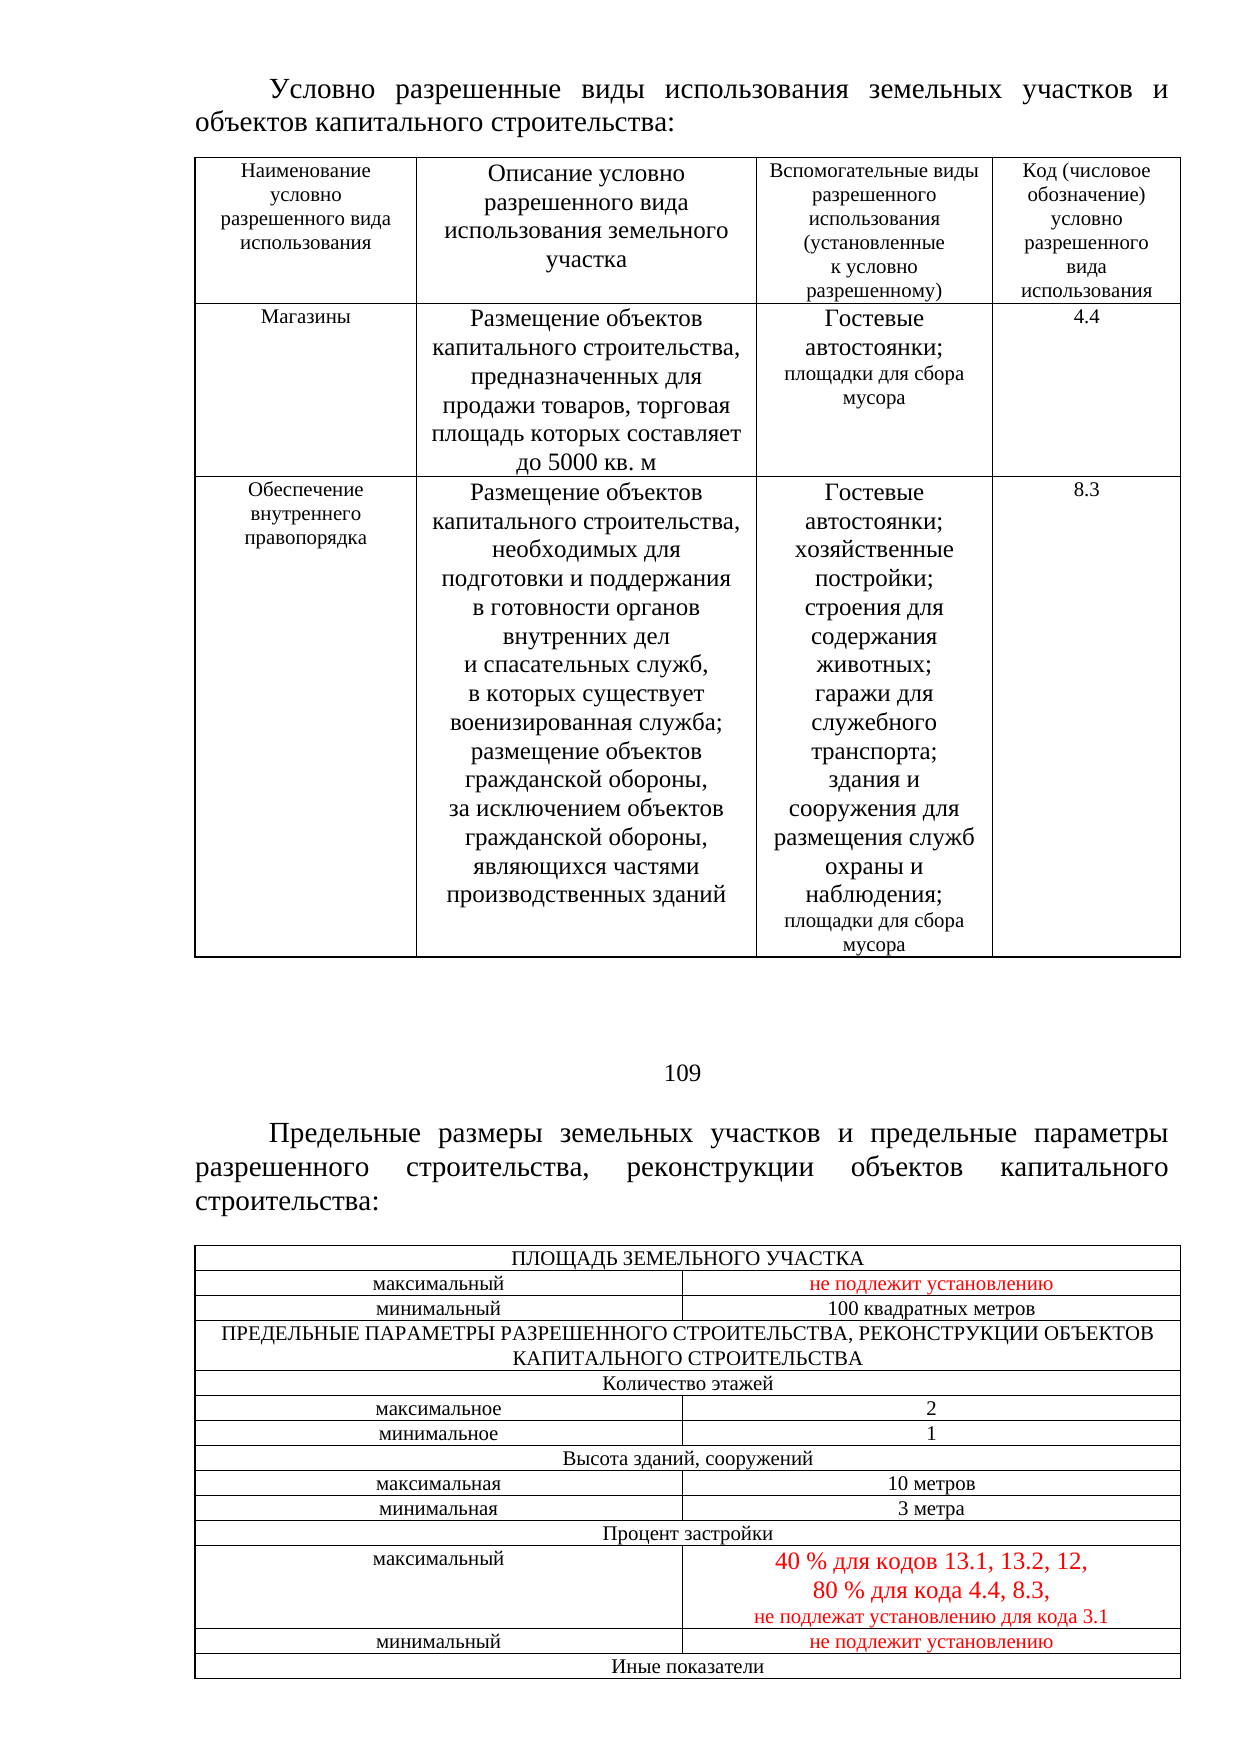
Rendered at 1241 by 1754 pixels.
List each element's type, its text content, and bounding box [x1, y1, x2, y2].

table_cell 10 метров [683, 1471, 1180, 1495]
table_cell минимальное [196, 1421, 682, 1445]
table_cell Высота зданий, сооружений [196, 1446, 1180, 1470]
table_cell 1 [683, 1421, 1180, 1445]
text Предельные размеры земельных участков и предельные параметры разрешенного строительства, реконструкции объектов капитального строительства: [195, 1116, 1169, 1216]
table_cell Размещение объектов капитального строительства, предназначенных для продажи товаров, торговая площадь которых составляет до 5000 кв. м [417, 304, 756, 476]
table_header Наименование условно разрешенного вида использования [196, 158, 416, 302]
table_cell Гостевые автостоянки; хозяйственные постройки; строения для содержания животных; гаражи для служебного транспорта; здания и сооружения для размещения служб охраны и наблюдения; площадки для сбора мусора [757, 477, 992, 956]
table_cell не подлежит установлению [683, 1629, 1180, 1653]
table_header ПЛОЩАДЬ ЗЕМЕЛЬНОГО УЧАСТКА [196, 1246, 1180, 1270]
table_cell минимальный [196, 1296, 682, 1320]
table_cell 2 [683, 1396, 1180, 1420]
table_cell максимальное [196, 1396, 682, 1420]
table_cell минимальный [196, 1629, 682, 1653]
table_cell 3 метра [683, 1496, 1180, 1520]
table_header Вспомогательные виды разрешенного использования (установленные к условно разрешенному) [757, 158, 992, 302]
table_cell Иные показатели [196, 1654, 1180, 1678]
table_cell не подлежит установлению [683, 1271, 1180, 1295]
table_cell 100 квадратных метров [683, 1296, 1180, 1320]
table_cell 4.4 [993, 304, 1180, 476]
table_cell максимальный [196, 1271, 682, 1295]
table_cell Количество этажей [196, 1371, 1180, 1394]
table_cell ПРЕДЕЛЬНЫЕ ПАРАМЕТРЫ РАЗРЕШЕННОГО СТРОИТЕЛЬСТВА, РЕКОНСТРУКЦИИ ОБЪЕКТОВ КАПИТАЛЬНОГО СТРОИТЕЛЬСТВА [196, 1321, 1180, 1369]
text 109 [195, 1058, 1169, 1087]
table_cell максимальный [196, 1546, 682, 1628]
table_cell Обеспечение внутреннего правопорядка [196, 477, 416, 956]
table_cell Процент застройки [196, 1521, 1180, 1545]
text Условно разрешенные виды использования земельных участков и объектов капитального строительства: [195, 71, 1169, 138]
table_cell Размещение объектов капитального строительства, необходимых для подготовки и поддержания в готовности органов внутренних дел и спасательных служб, в которых существует военизированная служба; размещение объектов гражданской обороны, за исключением объектов гражданской обороны, являющихся частями производственных зданий [417, 477, 756, 956]
table_cell 8.3 [993, 477, 1180, 956]
table_cell минимальная [196, 1496, 682, 1520]
table_header Описание условно разрешенного вида использования земельного участка [417, 158, 756, 302]
table_cell Гостевые автостоянки; площадки для сбора мусора [757, 304, 992, 476]
table_cell максимальная [196, 1471, 682, 1495]
table_cell 40 % для кодов 13.1, 13.2, 12, 80 % для кода 4.4, 8.3, не подлежат установлению для кода 3.1 [683, 1546, 1180, 1628]
table_header Код (числовое обозначение) условно разрешенного вида использования [993, 158, 1180, 302]
table_cell Магазины [196, 304, 416, 476]
